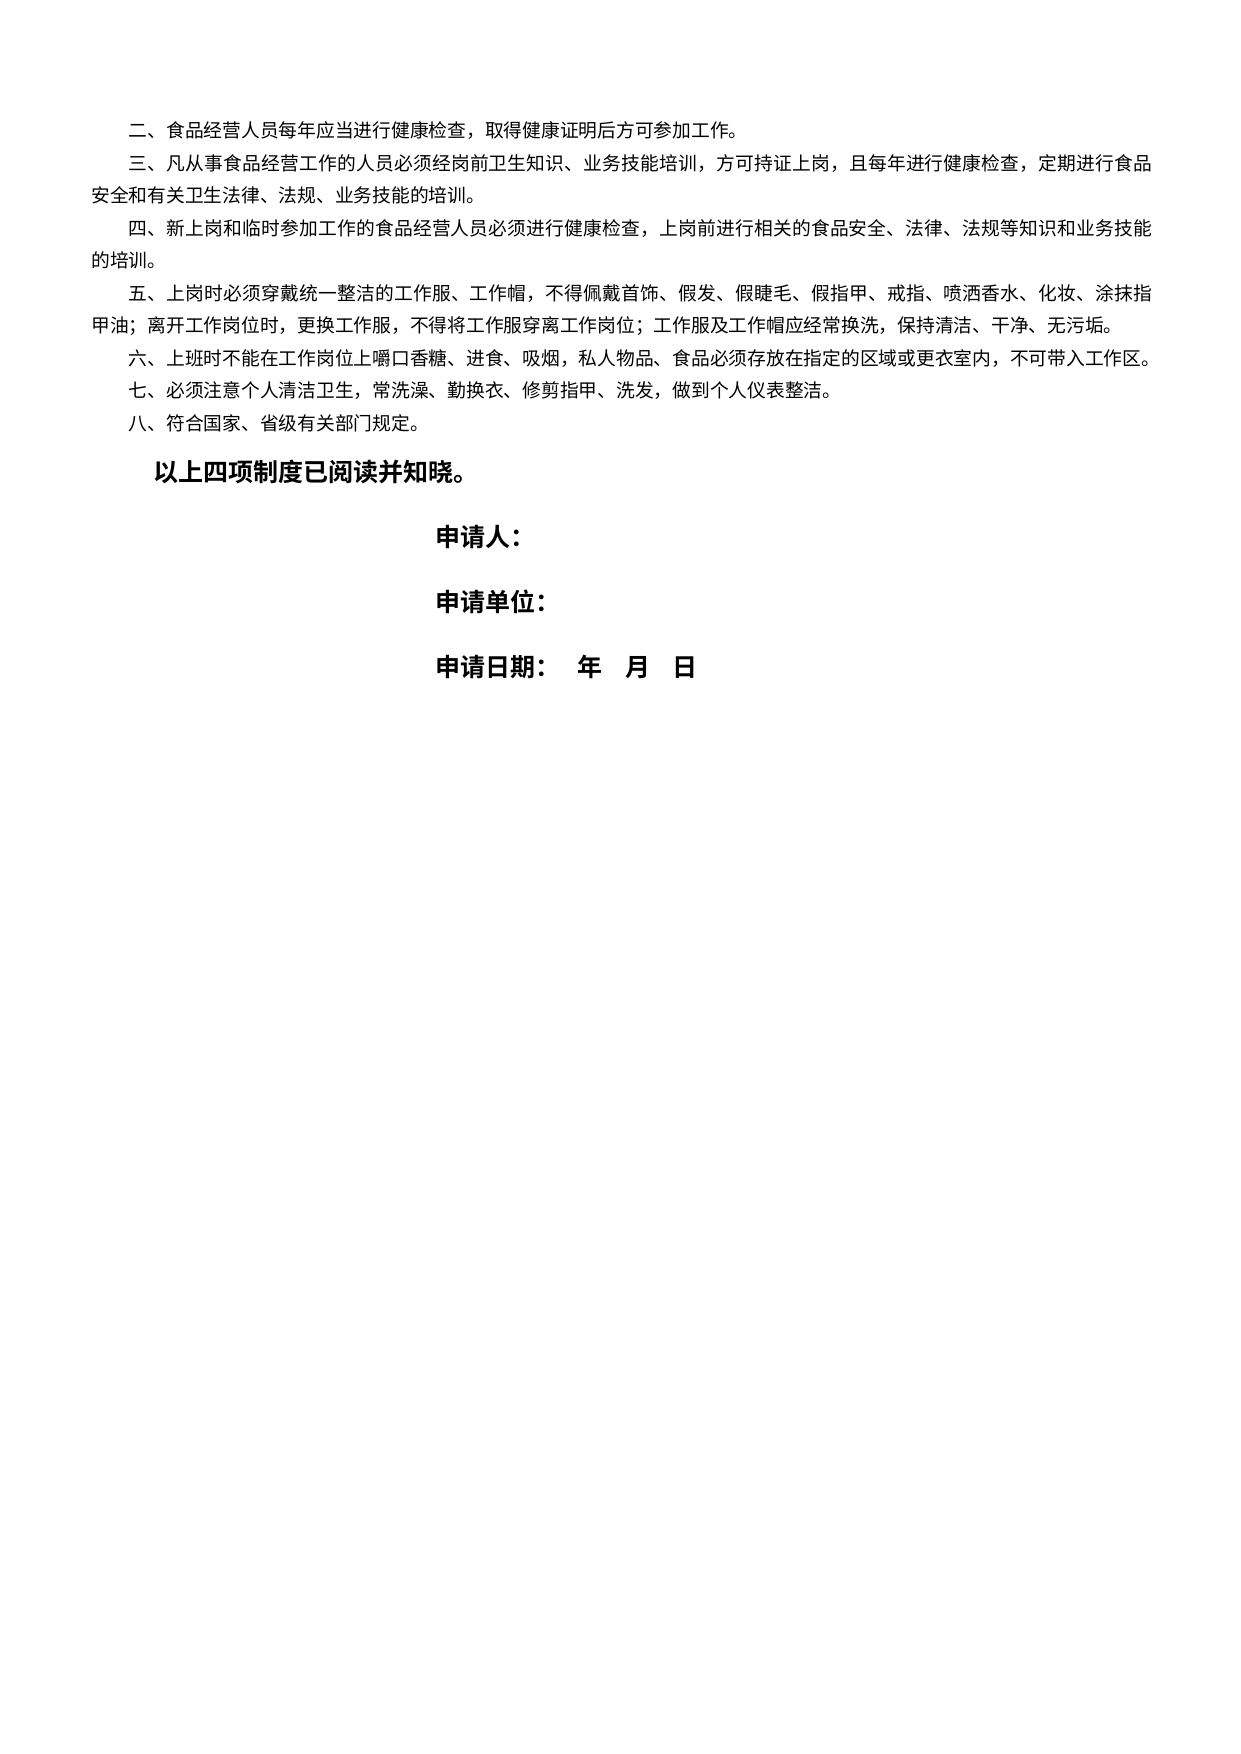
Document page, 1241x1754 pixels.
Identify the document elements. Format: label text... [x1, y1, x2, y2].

text 六、上班时不能在工作岗位上嚼口香糖、进食、吸烟，私人物品、食品必须存放在指定的区域或更衣室内，不可带入工作区。 [91, 341, 1155, 373]
text 七、必须注意个人清洁卫生，常洗澡、勤换衣、修剪指甲、洗发，做到个人仪表整洁。 [91, 373, 1155, 406]
text 八、符合国家、省级有关部门规定。 [91, 406, 1155, 438]
text 申请日期： 年 月 日 [91, 633, 1155, 698]
text 四、新上岗和临时参加工作的食品经营人员必须进行健康检查，上岗前进行相关的食品安全、法律、法规等知识和业务技能的培训。 [91, 211, 1155, 276]
text 申请人： [91, 503, 1155, 568]
text 二、食品经营人员每年应当进行健康检查，取得健康证明后方可参加工作。 [91, 113, 1155, 146]
text 申请单位： [91, 568, 1155, 633]
text 三、凡从事食品经营工作的人员必须经岗前卫生知识、业务技能培训，方可持证上岗，且每年进行健康检查，定期进行食品安全和有关卫生法律、法规、业务技能的培训。 [91, 146, 1155, 211]
text 五、上岗时必须穿戴统一整洁的工作服、工作帽，不得佩戴首饰、假发、假睫毛、假指甲、戒指、喷洒香水、化妆、涂抹指甲油；离开工作岗位时，更换工作服，不得将工作服穿离工作岗位；工作服及工作帽应经常换洗，保持清洁、干净、无污垢。 [91, 276, 1155, 341]
text 以上四项制度已阅读并知晓。 [91, 438, 1155, 503]
